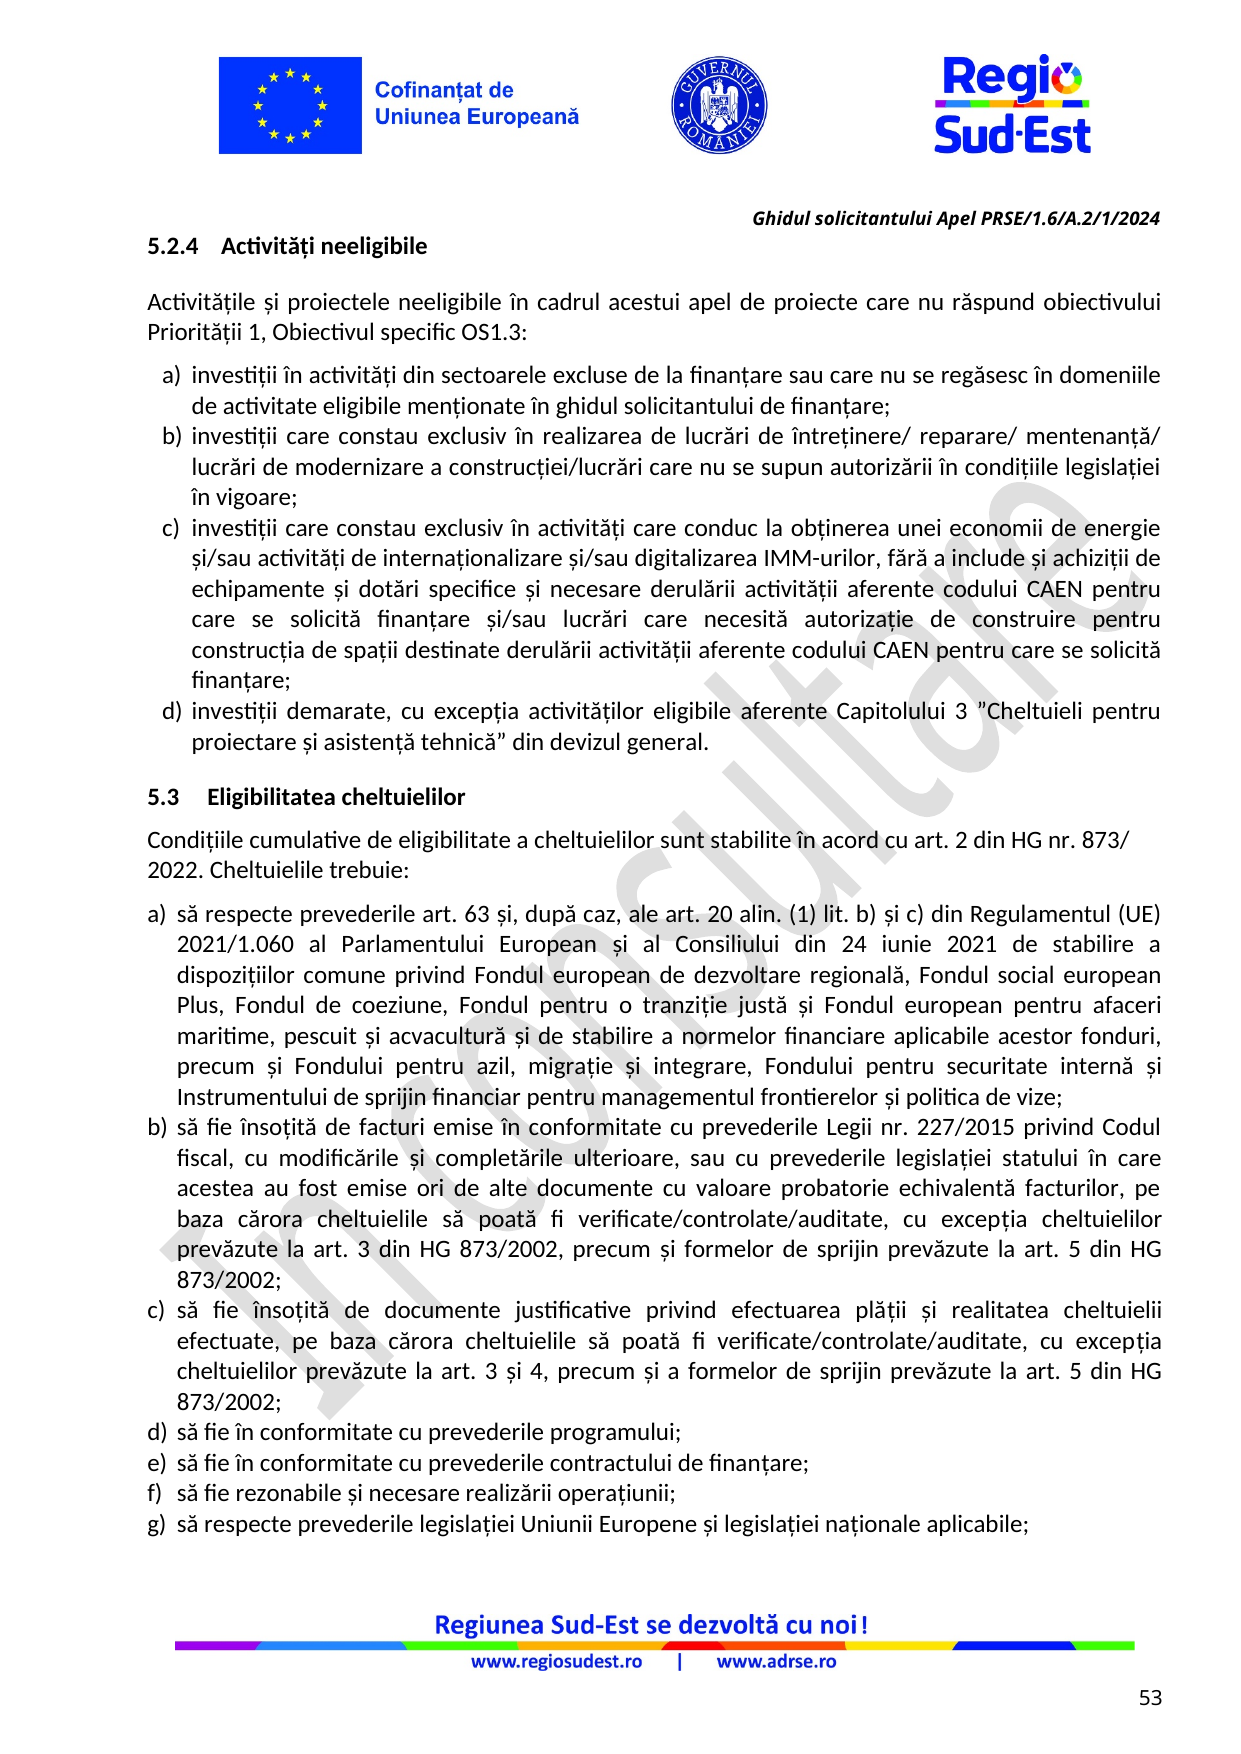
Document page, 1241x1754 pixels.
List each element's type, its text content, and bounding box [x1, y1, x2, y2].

subtitle Activităţi neeligibile [147, 230, 1162, 261]
list să fie în conformitate cu prevederile contractului de finanţare; [147, 1447, 1162, 1478]
list să fie în conformitate cu prevederile programului; [147, 1417, 1162, 1447]
text Activitățile și proiectele neeligibile în cadrul acestui apel de proiecte care nu răspund obiectivului Priorității 1, Obiectivul specific OS1.3: [147, 286, 1162, 347]
list să fie rezonabile şi necesare realizării operaţiunii; [147, 1478, 1162, 1508]
list să respecte prevederile art. 63 şi, după caz, ale art. 20 alin. (1) lit. b) şi c) din Regulamentul (UE) 2021/1.060 al Parlamentului European şi al Consiliului din 24 iunie 2021 de stabilire a dispoziţiilor comune privind Fondul european de dezvoltare regională, Fondul social european Plus, Fondul de coeziune, Fondul pentru o tranziţie justă şi Fondul european pentru afaceri maritime, pescuit şi acvacultură şi de stabilire a normelor financiare aplicabile acestor fonduri, precum şi Fondului pentru azil, migraţie şi integrare, Fondului pentru securitate internă şi Instrumentului de sprijin financiar pentru managementul frontierelor şi politica de vize; [147, 898, 1162, 1111]
subtitle Eligibilitatea cheltuielilor [147, 781, 1162, 812]
picture [218, 54, 1091, 155]
list investiții care constau exclusiv în realizarea de lucrări de întreținere/ reparare/ mentenanță/ lucrări de modernizare a construcției/lucrări care nu se supun autorizării în condițiile legislației în vigoare; [162, 420, 1162, 512]
list să fie însoţită de facturi emise în conformitate cu prevederile Legii nr. 227/2015 privind Codul fiscal, cu modificările şi completările ulterioare, sau cu prevederile legislaţiei statului în care acestea au fost emise ori de alte documente cu valoare probatorie echivalentă facturilor, pe baza cărora cheltuielile să poată fi verificate/controlate/auditate, cu excepţia cheltuielilor prevăzute la art. 3 din HG 873/2002, precum şi formelor de sprijin prevăzute la art. 5 din HG 873/2002; [147, 1111, 1162, 1294]
picture [175, 1614, 1135, 1671]
list investiții demarate, cu excepția activităților eligibile aferente Capitolului 3 ”Cheltuieli pentru proiectare şi asistenţă tehnică” din devizul general. [162, 695, 1162, 756]
list investiții care constau exclusiv în activități care conduc la obținerea unei economii de energie și/sau activități de internaționalizare și/sau digitalizarea IMM-urilor, fără a include și achiziții de echipamente și dotări specifice și necesare derulării activității aferente codului CAEN pentru care se solicită finanțare și/sau lucrări care necesită autorizație de construire pentru construcția de spații destinate derulării activității aferente codului CAEN pentru care se solicită finanțare; [162, 512, 1162, 695]
list investiții în activități din sectoarele excluse de la finanțare sau care nu se regăsesc în domeniile de activitate eligibile menționate în ghidul solicitantului de finanțare; [162, 359, 1162, 420]
text Condiţiile cumulative de eligibilitate a cheltuielilor sunt stabilite în acord cu art. 2 din HG nr. 873/ 2022. Cheltuielile trebuie: [147, 824, 1162, 885]
list să respecte prevederile legislaţiei Uniunii Europene şi legislației naţionale aplicabile; [147, 1508, 1162, 1539]
list să fie însoţită de documente justificative privind efectuarea plăţii şi realitatea cheltuielii efectuate, pe baza cărora cheltuielile să poată fi verificate/controlate/auditate, cu excepţia cheltuielilor prevăzute la art. 3 şi 4, precum şi a formelor de sprijin prevăzute la art. 5 din HG 873/2002; [147, 1294, 1162, 1417]
